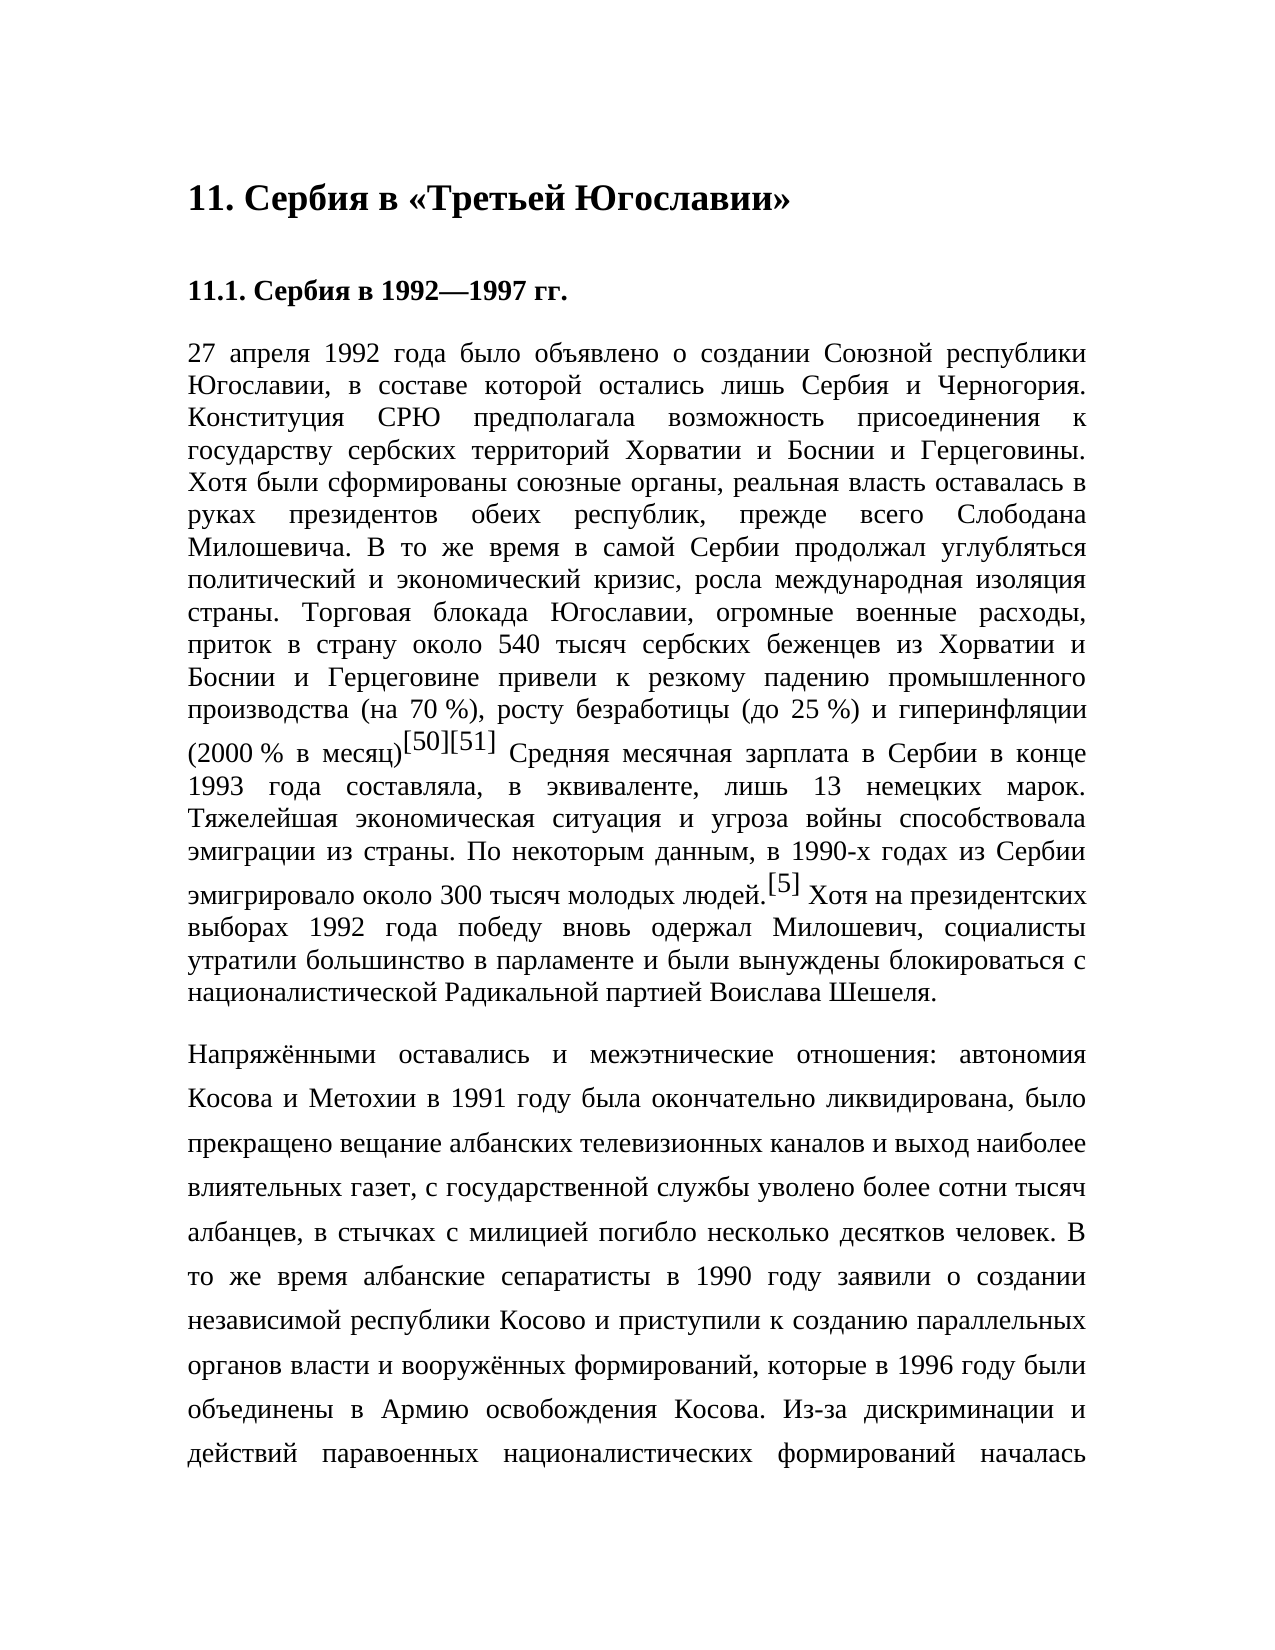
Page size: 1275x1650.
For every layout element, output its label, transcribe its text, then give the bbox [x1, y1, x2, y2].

list 11. Сербия в «Третьей Югославии» [187, 175, 1087, 218]
list 11.1. Сербия в 1992—1997 гг. [187, 273, 1087, 306]
text 27 апреля 1992 года было объявлено о создании Союзной республики Югославии, в составе которой остались лишь Сербия и Черногория. Конституция СРЮ предполагала возможность присоединения к государству сербских территорий Хорватии и Боснии и Герцеговины. Хотя были сформированы союзные органы, реальная власть оставалась в руках президентов обеих республик, прежде всего Слободана Милошевича. В то же время в самой Сербии продолжал углубляться политический и экономический кризис, росла международная изоляция страны. Торговая блокада Югославии, огромные военные расходы, приток в страну около 540 тысяч сербских беженцев из Хорватии и Боснии и Герцеговине привели к резкому падению промышленного производства (на 70 %), росту безработицы (до 25 %) и гиперинфляции (2000 % в месяц)[50][51] Средняя месячная зарплата в Сербии в конце 1993 года составляла, в эквиваленте, лишь 13 немецких марок. Тяжелейшая экономическая ситуация и угроза войны способствовала эмиграции из страны. По некоторым данным, в 1990-х годах из Сербии эмигрировало около 300 тысяч молодых людей.[5] Хотя на президентских выборах 1992 года победу вновь одержал Милошевич, социалисты утратили большинство в парламенте и были вынуждены блокироваться с националистической Радикальной партией Воислава Шешеля. [187, 336, 1087, 1007]
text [187, 1037, 1087, 1481]
